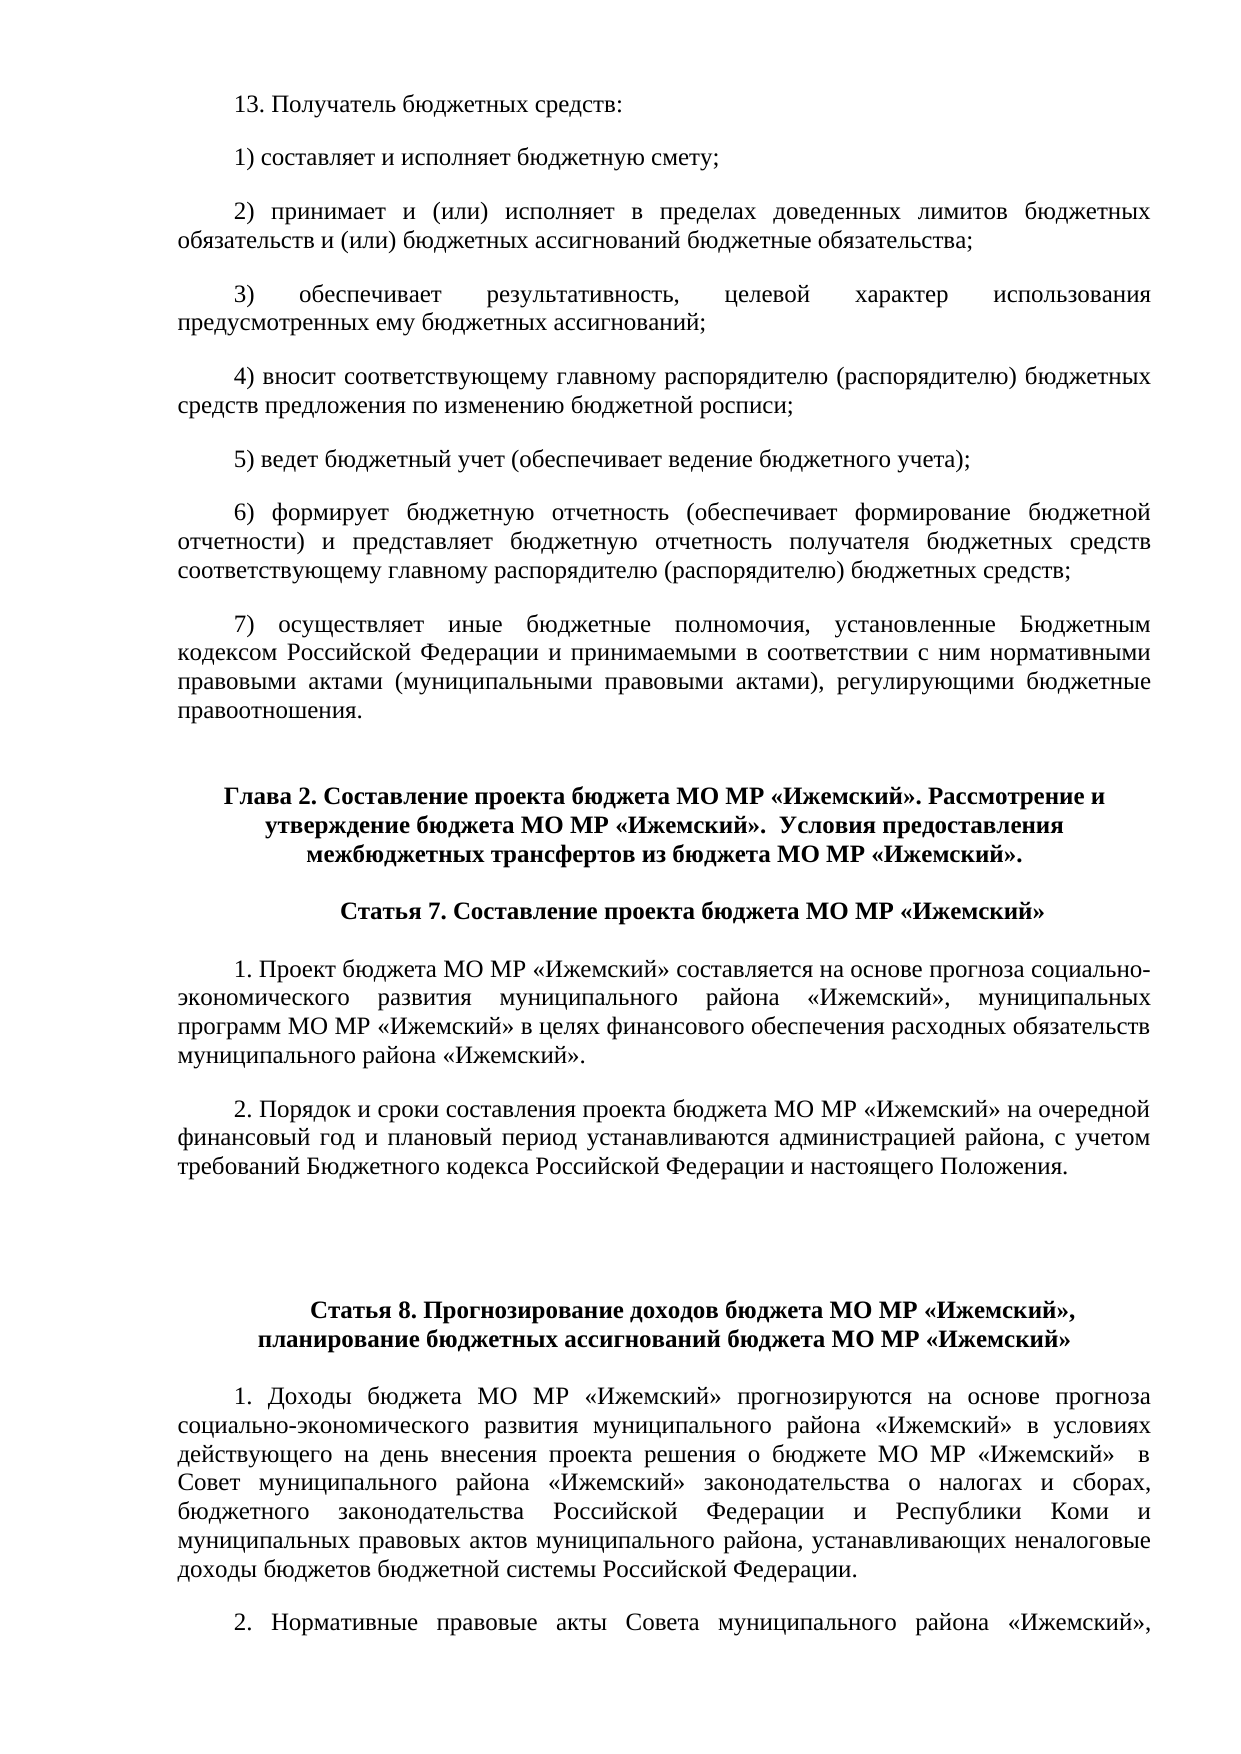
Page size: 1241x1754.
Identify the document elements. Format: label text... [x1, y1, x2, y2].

text 3) обеспечивает результативность, целевой характер использования предусмотренных ему бюджетных ассигнований; [177, 279, 1152, 336]
text 2. Порядок и сроки составления проекта бюджета МО МР «Ижемский» на очередной финансовый год и плановый период устанавливаются администрацией района, с учетом требований Бюджетного кодекса Российской Федерации и настоящего Положения. [177, 1094, 1152, 1180]
text 1) составляет и исполняет бюджетную смету; [177, 142, 1152, 171]
text 2) принимает и (или) исполняет в пределах доведенных лимитов бюджетных обязательств и (или) бюджетных ассигнований бюджетные обязательства; [177, 196, 1152, 254]
text 1. Проект бюджета МО МР «Ижемский» составляется на основе прогноза социально-экономического развития муниципального района «Ижемский», муниципальных программ МО МР «Ижемский» в целях финансового обеспечения расходных обязательств муниципального района «Ижемский». [177, 954, 1152, 1069]
text 7) осуществляет иные бюджетные полномочия, установленные Бюджетным кодексом Российской Федерации и принимаемыми в соответствии с ним нормативными правовыми актами (муниципальными правовыми актами), регулирующими бюджетные правоотношения. [177, 609, 1152, 724]
title Глава 2. Составление проекта бюджета МО МР «Ижемский». Рассмотрение и утверждение бюджета МО МР «Ижемский». Условия предоставления межбюджетных трансфертов из бюджета МО МР «Ижемский». [177, 781, 1152, 867]
text 4) вносит соответствующему главному распорядителю (распорядителю) бюджетных средств предложения по изменению бюджетной росписи; [177, 361, 1152, 419]
text 13. Получатель бюджетных средств: [177, 89, 1152, 117]
title Статья 8. Прогнозирование доходов бюджета МО МР «Ижемский», планирование бюджетных ассигнований бюджета МО МР «Ижемский» [177, 1295, 1152, 1352]
text 1. Доходы бюджета МО МР «Ижемский» прогнозируются на основе прогноза социально-экономического развития муниципального района «Ижемский» в условиях действующего на день внесения проекта решения о бюджете МО МР «Ижемский» в Совет муниципального района «Ижемский» законодательства о налогах и сборах, бюджетного законодательства Российской Федерации и Республики Коми и муниципальных правовых актов муниципального района, устанавливающих неналоговые доходы бюджетов бюджетной системы Российской Федерации. [177, 1381, 1152, 1582]
title Статья 7. Составление проекта бюджета МО МР «Ижемский» [177, 896, 1152, 925]
text 5) ведет бюджетный учет (обеспечивает ведение бюджетного учета); [177, 444, 1152, 472]
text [177, 1607, 1152, 1636]
text 6) формирует бюджетную отчетность (обеспечивает формирование бюджетной отчетности) и представляет бюджетную отчетность получателя бюджетных средств соответствующему главному распорядителю (распорядителю) бюджетных средств; [177, 497, 1152, 584]
